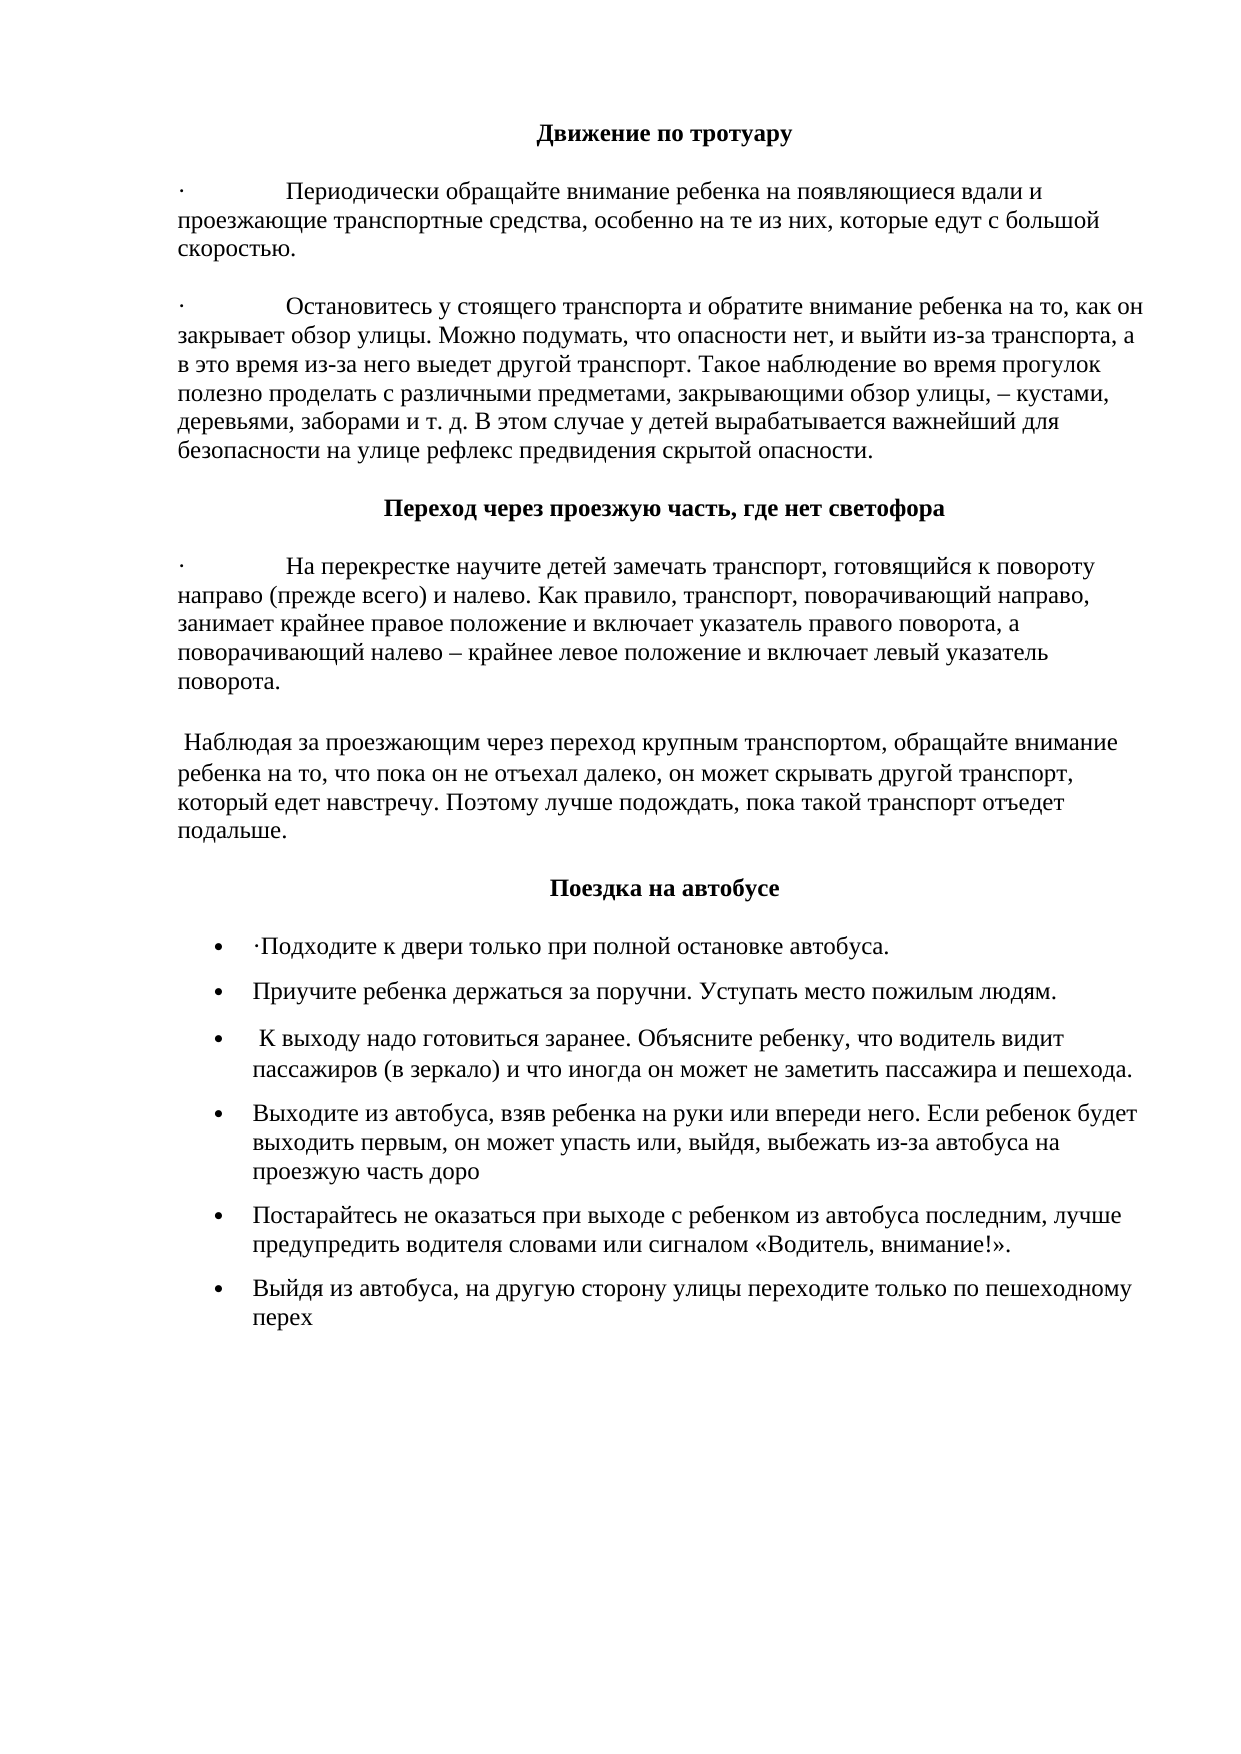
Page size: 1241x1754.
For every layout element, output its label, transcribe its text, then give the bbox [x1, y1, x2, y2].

list Выйдя из автобуса, на другую сторону улицы переходите только по пешеходному перех [215, 1273, 1152, 1331]
text · Периодически обращайте внимание ребенка на появляющиеся вдали и проезжающие транспортные средства, особенно на те из них, которые едут с большой скоростью. [177, 176, 1152, 262]
text Движение по тротуару [177, 118, 1152, 147]
list Постарайтесь не оказаться при выходе с ребенком из автобуса последним, лучше предупредить водителя словами или сигналом «Водитель, внимание!». [215, 1200, 1152, 1258]
text · На перекрестке научите детей замечать транспорт, готовящийся к повороту направо (прежде всего) и налево. Как правило, транспорт, поворачивающий направо, занимает крайнее правое положение и включает указатель правого поворота, а поворачивающий налево – крайнее левое положение и включает левый указатель поворота. [177, 551, 1152, 695]
text Переход через проезжую часть, где нет светофора [177, 493, 1152, 522]
list Приучите ребенка держаться за поручни. Уступать место пожилым людям. [215, 976, 1152, 1004]
list Выходите из автобуса, взяв ребенка на руки или впереди него. Если ребенок будет выходить первым, он может упасть или, выйдя, выбежать из-за автобуса на проезжую часть доро [215, 1098, 1152, 1185]
list ·Подходите к двери только при полной остановке автобуса. [215, 931, 1152, 960]
text Наблюдая за проезжающим через переход крупным транспортом, обращайте внимание ребенка на то, что пока он не отъехал далеко, он может скрывать другой транспорт, который едет навстречу. Поэтому лучше подождать, пока такой транспорт отъедет подальше. [177, 724, 1152, 844]
list К выходу надо готовиться заранее. Объясните ребенку, что водитель видит пассажиров (в зеркало) и что иногда он может не заметить пассажира и пешехода. [215, 1020, 1152, 1083]
text Поездка на автобусе [177, 873, 1152, 902]
text · Остановитесь у стоящего транспорта и обратите внимание ребенка на то, как он закрывает обзор улицы. Можно подумать, что опасности нет, и выйти из-за транспорта, а в это время из-за него выедет другой транспорт. Такое наблюдение во время прогулок полезно проделать с различными предметами, закрывающими обзор улицы, – кустами, деревьями, заборами и т. д. В этом случае у детей вырабатывается важнейший для безопасности на улице рефлекс предвидения скрытой опасности. [177, 291, 1152, 464]
